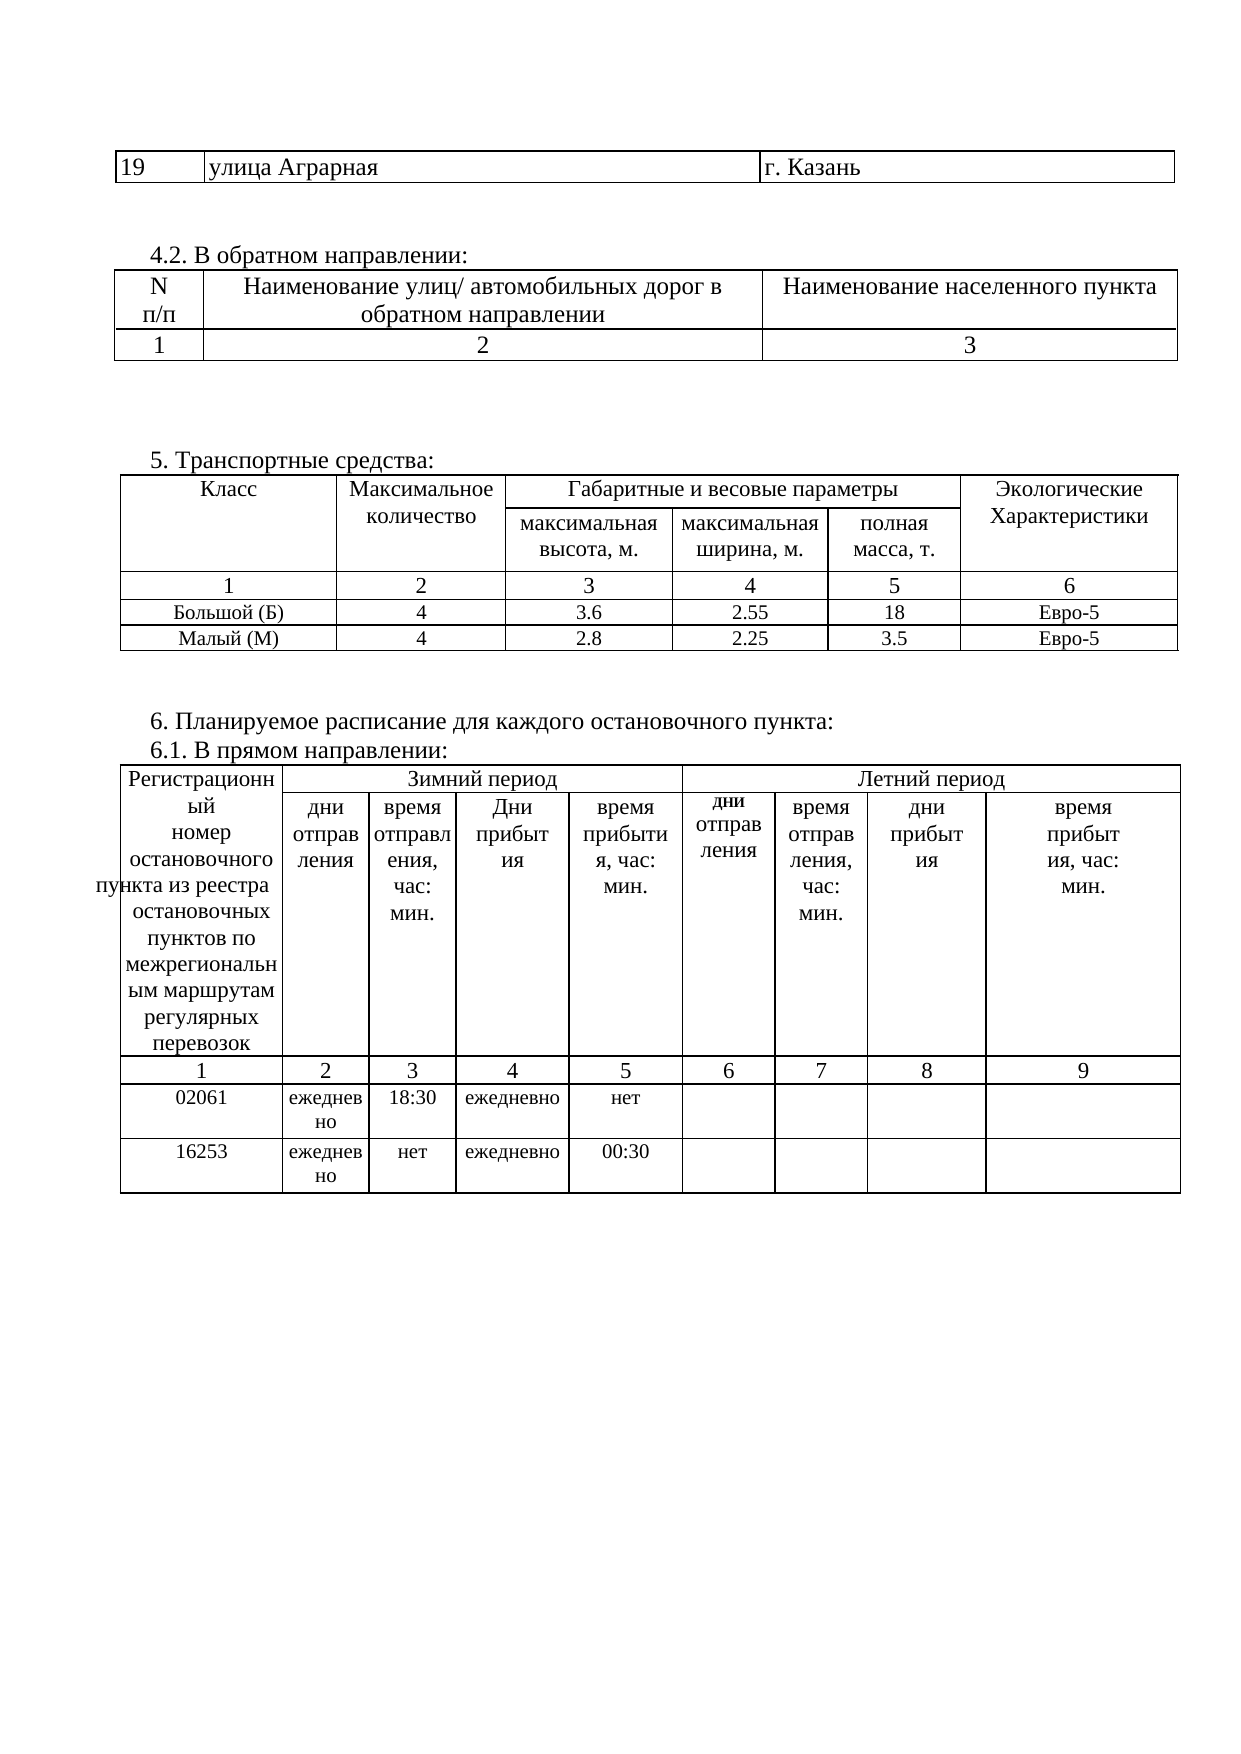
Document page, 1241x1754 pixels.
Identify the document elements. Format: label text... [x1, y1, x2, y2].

table_cell дни прибыт ия [868, 793, 985, 1055]
table_cell [868, 1085, 985, 1138]
table_cell 18 [829, 600, 960, 624]
table_cell [987, 1139, 1180, 1192]
table_cell ДНИ отправ ления [683, 793, 774, 1055]
table_cell Большой (Б) [121, 600, 336, 624]
table_cell 18:30 [370, 1085, 455, 1138]
table_cell [683, 1139, 774, 1192]
table_cell 3 [370, 1057, 455, 1083]
table_cell 2 [283, 1057, 368, 1083]
table_cell ежедневно [283, 1085, 368, 1138]
table_cell 5 [829, 572, 960, 598]
table_header N п/п [115, 271, 203, 328]
table_cell 3.5 [829, 626, 960, 650]
table_cell [776, 1085, 867, 1138]
table_cell 02061 [121, 1085, 282, 1138]
table_cell 1 [121, 572, 336, 598]
table_cell Дни прибыт ия [457, 793, 568, 1055]
table_header Максимальное количество [337, 476, 505, 571]
table_cell время отправл ения, час: мин. [370, 793, 455, 1055]
table_cell г. Казань [761, 152, 1174, 181]
table_cell время отправ ления, час: мин. [776, 793, 867, 1055]
table_cell 2.8 [506, 626, 672, 650]
table_cell 6 [683, 1057, 774, 1083]
text 6.1. В прямом направлении: [150, 735, 1090, 764]
table_cell 7 [776, 1057, 867, 1083]
table_cell 00:30 [570, 1139, 682, 1192]
table_cell [868, 1139, 985, 1192]
table_cell 9 [987, 1057, 1180, 1083]
table_cell время прибыт ия, час: мин. [987, 793, 1180, 1055]
table_header Класс [121, 476, 336, 571]
table_cell дни отправ ления [283, 793, 368, 1055]
table_cell 4 [673, 572, 827, 598]
table_cell 6 [961, 572, 1177, 598]
table_cell 19 [117, 152, 204, 181]
table_cell максимальная ширина, м. [673, 509, 827, 571]
table_cell улица Аграрная [205, 152, 759, 181]
table_cell 3.6 [506, 600, 672, 624]
table_cell Евро-5 [961, 626, 1177, 650]
table_cell ежедневно [283, 1139, 368, 1192]
table_header Летний период [683, 766, 1180, 792]
table_cell 2 [337, 572, 505, 598]
table_cell 5 [570, 1057, 682, 1083]
table_cell 16253 [121, 1139, 282, 1192]
table_cell 3 [506, 572, 672, 598]
table_cell [776, 1139, 867, 1192]
table_cell 4 [337, 626, 505, 650]
table_header Экологические Характеристики [961, 476, 1177, 571]
table_cell 2 [204, 330, 762, 360]
table_cell нет [570, 1085, 682, 1138]
table_cell 2.55 [673, 600, 827, 624]
table_header Наименование улиц/ автомобильных дорог в обратном направлении [204, 271, 762, 328]
table_cell Евро-5 [961, 600, 1177, 624]
table_cell 4 [337, 600, 505, 624]
table_cell ежедневно [457, 1085, 568, 1138]
table_cell [683, 1085, 774, 1138]
table_header Зимний период [283, 766, 682, 792]
table_header Габаритные и весовые параметры [506, 476, 960, 507]
text 5. Транспортные средства: [150, 445, 1090, 474]
table_cell ежедневно [457, 1139, 568, 1192]
table_header Наименование населенного пункта [763, 271, 1177, 328]
table_cell максимальная высота, м. [506, 509, 672, 571]
table_cell 1 [121, 1057, 282, 1083]
table_cell 3 [763, 328, 1177, 360]
table_header Регистрационный номер остановочного пункта из реестра остановочных пунктов по межрегиональным маршрутам регулярных перевозок [121, 766, 282, 1055]
text 6. Планируемое расписание для каждого остановочного пункта: [150, 706, 1090, 735]
text 4.2. В обратном направлении: [150, 241, 1090, 269]
table_cell 8 [868, 1057, 985, 1083]
table_cell нет [370, 1139, 455, 1192]
table_cell время прибыти я, час: мин. [570, 793, 682, 1055]
table_cell Малый (М) [121, 626, 336, 650]
table_cell [987, 1085, 1180, 1138]
table_cell полная масса, т. [829, 509, 960, 571]
table_cell 1 [115, 329, 203, 360]
table_cell 2.25 [673, 626, 827, 650]
table_cell 4 [457, 1057, 568, 1083]
